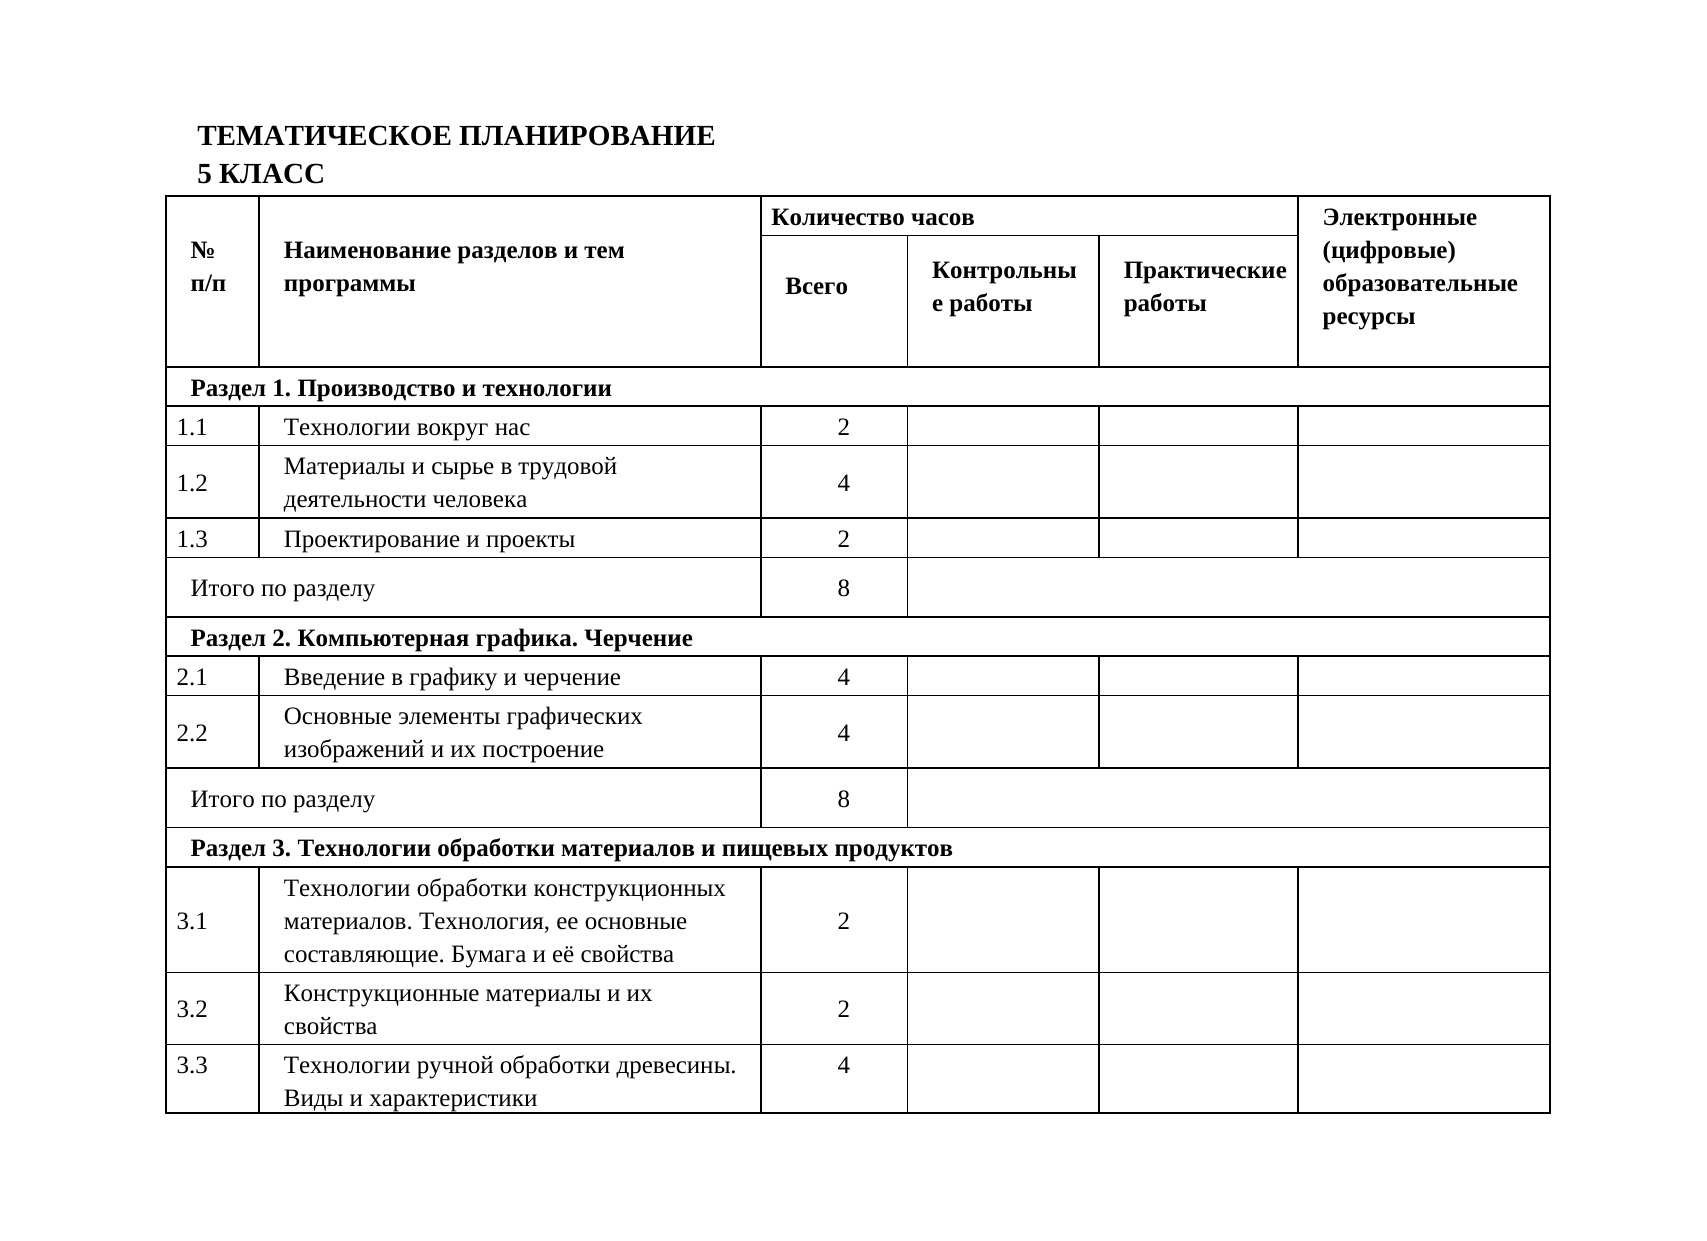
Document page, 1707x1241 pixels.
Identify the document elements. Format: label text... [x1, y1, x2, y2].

table_cell 1.2 [167, 446, 258, 517]
table_cell 8 [762, 769, 907, 827]
table_cell 2 [762, 519, 907, 556]
table_cell [908, 407, 1098, 445]
table_cell Конструкционные материалы и их свойства [260, 973, 760, 1044]
table_cell 4 [762, 696, 907, 767]
text ТЕМАТИЧЕСКОЕ ПЛАНИРОВАНИЕ [190, 118, 1618, 152]
table_cell 8 [762, 558, 907, 616]
table_cell [908, 868, 1098, 971]
table_cell Итого по разделу [167, 558, 760, 616]
table_cell [1299, 973, 1549, 1044]
table_cell [1100, 657, 1297, 695]
table_cell 4 [762, 657, 907, 695]
table_cell [1100, 519, 1297, 556]
table_cell [1100, 1045, 1297, 1112]
table_cell 2 [762, 868, 907, 971]
table_cell [1100, 446, 1297, 517]
table_cell Технологии обработки конструкционных материалов. Технология, ее основные составляющие. Бумага и её свойства [260, 868, 760, 971]
table_cell [908, 657, 1098, 695]
table_cell 2.1 [167, 657, 258, 695]
table_header Наименование разделов и тем программы [260, 197, 760, 366]
table_cell [908, 696, 1098, 767]
table_cell [908, 446, 1098, 517]
text 5 КЛАСС [190, 157, 1618, 190]
table_cell [908, 519, 1098, 556]
table_cell [1299, 446, 1549, 517]
table_cell Материалы и сырье в трудовой деятельности человека [260, 446, 760, 517]
table_cell [1299, 1045, 1549, 1112]
table_cell [1100, 868, 1297, 971]
table_cell Технологии вокруг нас [260, 407, 760, 445]
table_cell Контрольные работы [908, 236, 1098, 366]
table_cell 4 [762, 446, 907, 517]
table_cell Итого по разделу [167, 769, 760, 827]
table_cell [1299, 868, 1549, 971]
table_cell [1299, 696, 1549, 767]
table_header Количество часов [762, 197, 1297, 234]
table_cell Раздел 2. Компьютерная графика. Черчение [167, 618, 1549, 655]
table_cell 4 [762, 1045, 907, 1112]
table_cell 3.1 [167, 868, 258, 971]
table_cell [1100, 407, 1297, 445]
table_cell [908, 973, 1098, 1044]
table_cell [1100, 696, 1297, 767]
table_cell Всего [762, 236, 907, 366]
table_cell Раздел 3. Технологии обработки материалов и пищевых продуктов [167, 828, 1549, 866]
table_cell [908, 769, 1549, 827]
table_cell 2 [762, 407, 907, 445]
table_cell [1299, 519, 1549, 556]
table_cell [1299, 407, 1549, 445]
table_cell 2 [762, 973, 907, 1044]
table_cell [260, 1045, 760, 1112]
table_cell Проектирование и проекты [260, 519, 760, 556]
table_cell 2.2 [167, 696, 258, 767]
table_cell 3.3 [167, 1045, 258, 1112]
table_cell Раздел 1. Производство и технологии [167, 368, 1549, 405]
table_cell 1.3 [167, 519, 258, 556]
table_cell [1299, 657, 1549, 695]
table_cell 3.2 [167, 973, 258, 1044]
table_header № п/п [167, 197, 258, 366]
table_cell Практические работы [1100, 236, 1297, 366]
table_cell 1.1 [167, 407, 258, 445]
table_cell Введение в графику и черчение [260, 657, 760, 695]
table_cell [908, 1045, 1098, 1112]
table_cell [908, 558, 1549, 616]
table_cell [1100, 973, 1297, 1044]
table_cell Основные элементы графических изображений и их построение [260, 696, 760, 767]
table_header Электронные (цифровые) образовательные ресурсы [1299, 197, 1549, 366]
